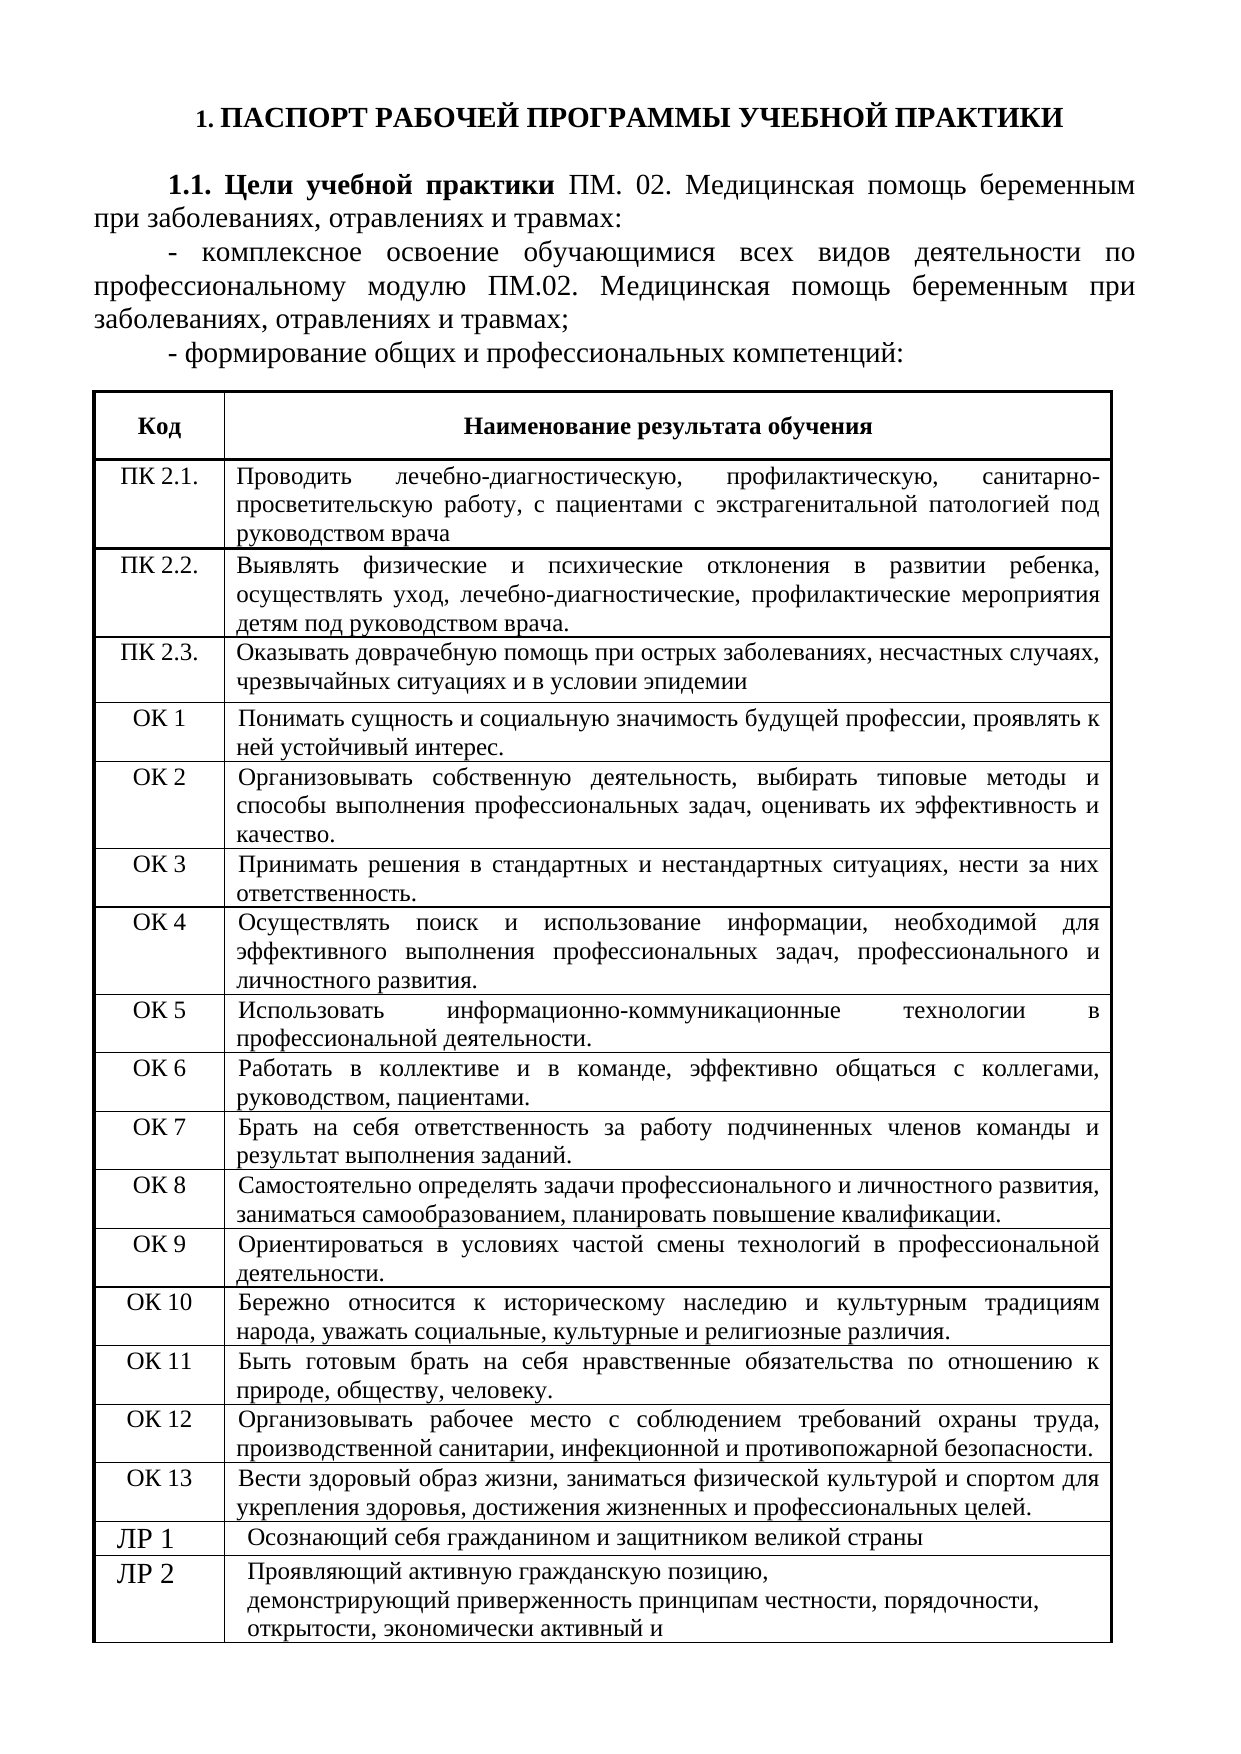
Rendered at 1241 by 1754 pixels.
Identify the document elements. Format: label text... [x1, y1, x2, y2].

table_cell Осуществлять поиск и использование информации, необходимой для эффективного выполнения профессиональных задач, профессионального и личностного развития. [225, 908, 1110, 994]
table_cell ПК 2.1. [96, 461, 224, 547]
text 1.1. Цели учебной практики ПМ. 02. Медицинская помощь беременным при заболеваниях, отравлениях и травмах: [94, 167, 1136, 234]
table_header Наименование результата обучения [225, 393, 1110, 458]
table_cell Осознающий себя гражданином и защитником великой страны [225, 1522, 1110, 1555]
text - формирование общих и профессиональных компетенций: [94, 335, 1136, 368]
table_cell Организовывать рабочее место с соблюдением требований охраны труда, производственной санитарии, инфекционной и противопожарной безопасности. [225, 1405, 1110, 1462]
table_cell Выявлять физические и психические отклонения в развитии ребенка, осуществлять уход, лечебно-диагностические, профилактические мероприятия детям под руководством врача. [225, 550, 1110, 636]
table_cell ПК 2.3. [96, 638, 224, 702]
table_cell Вести здоровый образ жизни, заниматься физической культурой и спортом для укрепления здоровья, достижения жизненных и профессиональных целей. [225, 1463, 1110, 1521]
table_cell ОК 4 [96, 908, 224, 994]
table_cell ОК 5 [96, 995, 224, 1052]
table_cell ОК 2 [96, 762, 224, 848]
table_cell ОК 6 [96, 1053, 224, 1111]
table_cell Самостоятельно определять задачи профессионального и личностного развития, заниматься самообразованием, планировать повышение квалификации. [225, 1170, 1110, 1228]
table_cell ОК 8 [96, 1170, 224, 1228]
table_cell Организовывать собственную деятельность, выбирать типовые методы и способы выполнения профессиональных задач, оценивать их эффективность и качество. [225, 762, 1110, 848]
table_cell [225, 1556, 1110, 1642]
table_cell ОК 12 [96, 1405, 224, 1462]
table_cell ОК 11 [96, 1346, 224, 1403]
table_cell Бережно относится к историческому наследию и культурным традициям народа, уважать социальные, культурные и религиозные различия. [225, 1288, 1110, 1345]
table_cell Понимать сущность и социальную значимость будущей профессии, проявлять к ней устойчивый интерес. [225, 703, 1110, 761]
table_cell Работать в коллективе и в команде, эффективно общаться с коллегами, руководством, пациентами. [225, 1053, 1110, 1111]
table_cell ОК 1 [96, 703, 224, 761]
table_cell Быть готовым брать на себя нравственные обязательства по отношению к природе, обществу, человеку. [225, 1346, 1110, 1403]
table_cell Оказывать доврачебную помощь при острых заболеваниях, несчастных случаях, чрезвычайных ситуациях и в условии эпидемии [225, 638, 1110, 702]
table_cell Принимать решения в стандартных и нестандартных ситуациях, нести за них ответственность. [225, 849, 1110, 906]
table_cell ОК 7 [96, 1112, 224, 1169]
table_cell ОК 10 [96, 1288, 224, 1345]
table_cell ОК 9 [96, 1229, 224, 1286]
table_cell ЛР 1 [96, 1522, 224, 1555]
text - комплексное освоение обучающимися всех видов деятельности по профессиональному модулю ПМ.02. Медицинская помощь беременным при заболеваниях, отравлениях и травмах; [94, 234, 1136, 335]
table_cell ПК 2.2. [96, 550, 224, 636]
table_header Код [96, 393, 224, 458]
table_cell ОК 3 [96, 849, 224, 906]
table_cell ЛР 2 [96, 1556, 224, 1642]
table_cell Проводить лечебно-диагностическую, профилактическую, санитарно-просветительскую работу, с пациентами с экстрагенитальной патологией под руководством врача [225, 461, 1110, 547]
table_cell Использовать информационно-коммуникационные технологии в профессиональной деятельности. [225, 995, 1110, 1052]
table_cell Ориентироваться в условиях частой смены технологий в профессиональной деятельности. [225, 1229, 1110, 1286]
text 1. ПАСПОРТ РАБОЧЕЙ ПРОГРАММЫ УЧЕБНОЙ ПРАКТИКИ [94, 100, 1165, 133]
table_cell Брать на себя ответственность за работу подчиненных членов команды и результат выполнения заданий. [225, 1112, 1110, 1169]
table_cell ОК 13 [96, 1463, 224, 1521]
